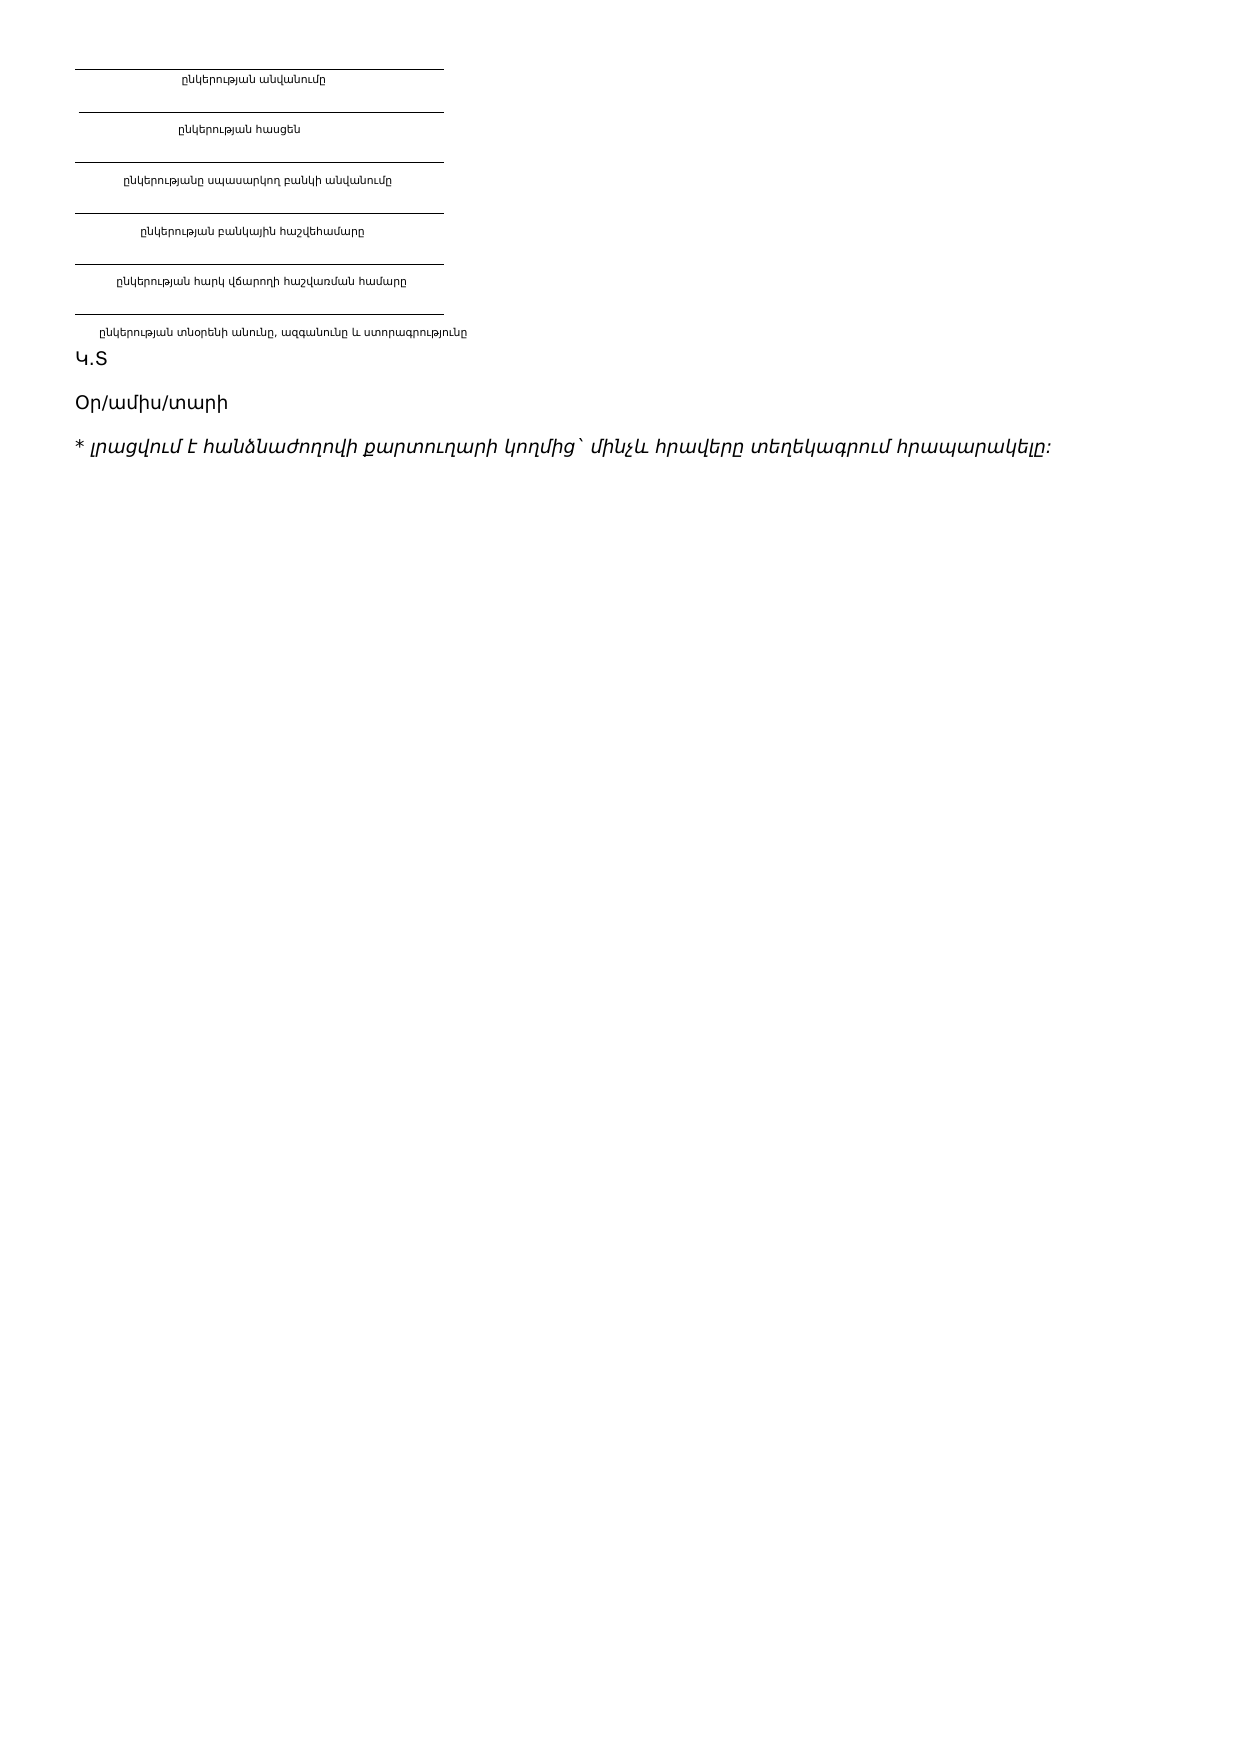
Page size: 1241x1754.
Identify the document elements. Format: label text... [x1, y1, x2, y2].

text * լրացվում է հանձնաժողովի քարտուղարի կողմից` մինչև հրավերը տեղեկագրում հրապարակելը: [75, 436, 1181, 457]
text Օր/ամիս/տարի [75, 392, 1181, 414]
text ընկերությանը սպասարկող բանկի անվանումը [75, 174, 1181, 196]
text ընկերության հարկ վճարողի հաշվառման համարը [75, 276, 1181, 297]
text ընկերության տնօրենի անունը, ազգանունը և ստորագրությունը [75, 326, 1181, 348]
text Կ.Տ [75, 348, 1181, 370]
text ընկերության բանկային հաշվեհամարը [75, 225, 1181, 247]
text ընկերության հասցեն [75, 124, 1181, 146]
text ընկերության անվանումը [75, 73, 1181, 95]
